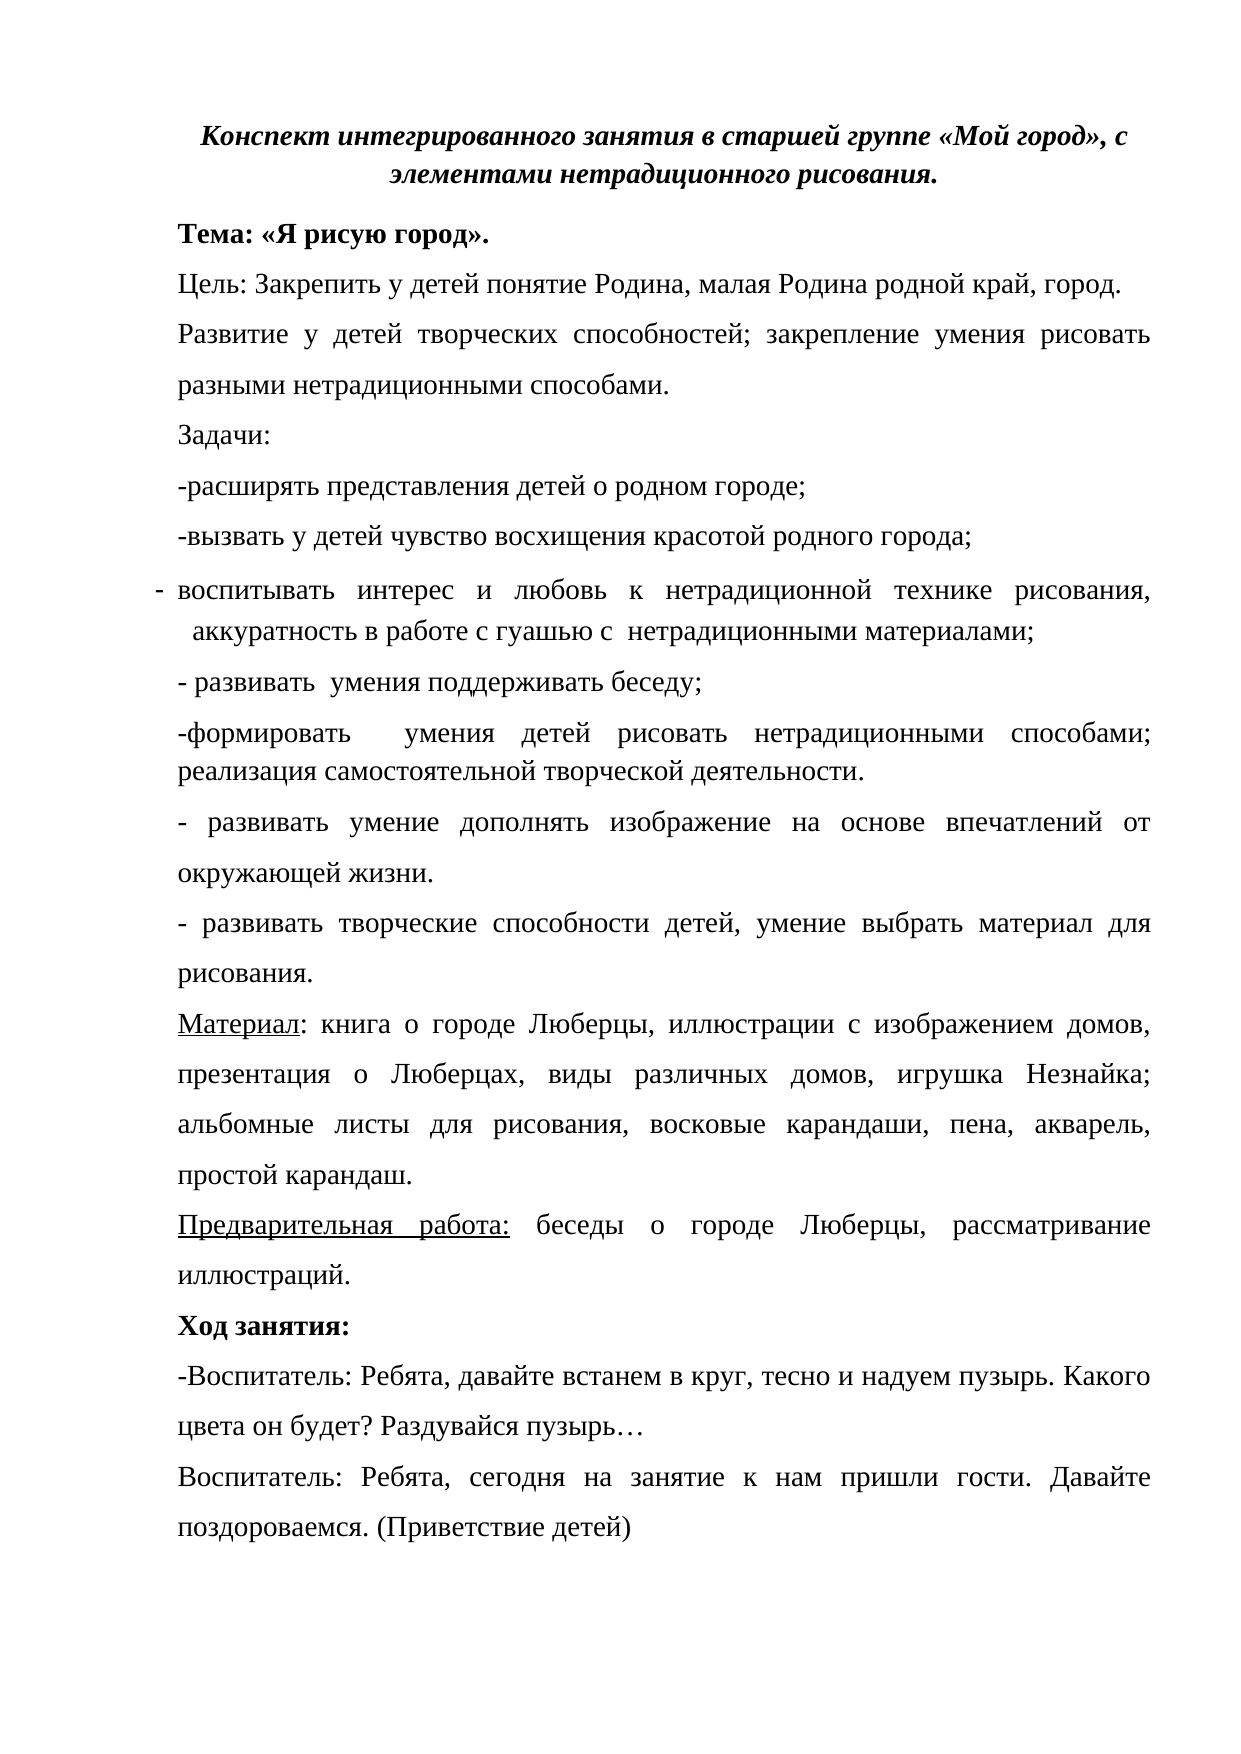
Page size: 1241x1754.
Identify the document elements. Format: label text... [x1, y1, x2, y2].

text Воспитатель: Ребята, сегодня на занятие к нам пришли гости. Давайте поздороваемся. (Приветствие детей) [177, 1459, 1152, 1542]
text Цель: Закрепить у детей понятие Родина, малая Родина родной край, город. [177, 266, 1152, 300]
text Развитие у детей творческих способностей; закрепление умения рисовать разными нетрадиционными способами. [177, 317, 1152, 401]
text Предварительная работа: беседы о городе Люберцы, рассматривание иллюстраций. [177, 1207, 1152, 1291]
text -вызвать у детей чувство восхищения красотой родного города; [177, 518, 1152, 551]
text -Воспитатель: Ребята, давайте встанем в круг, тесно и надуем пузырь. Какого цвета он будет? Раздувайся пузырь… [177, 1358, 1152, 1442]
text Тема: «Я рисую город». [177, 216, 1152, 249]
list воспитывать интерес и любовь к нетрадиционной технике рисования, аккуратность в работе с гуашью с нетрадиционными материалами; [154, 568, 1152, 646]
text Ход занятия: [177, 1308, 1152, 1341]
text - развивать творческие способности детей, умение выбрать материал для рисования. [177, 905, 1152, 989]
text Задачи: [177, 417, 1152, 451]
text - развивать умения поддерживать беседу; [177, 664, 1152, 697]
text Конспект интегрированного занятия в старшей группе «Мой город», с элементами нетрадиционного рисования. [177, 118, 1152, 190]
text -расширять представления детей о родном городе; [177, 468, 1152, 501]
text - развивать умение дополнять изображение на основе впечатлений от окружающей жизни. [177, 804, 1152, 888]
text Материал: книга о городе Люберцы, иллюстрации с изображением домов, презентация о Люберцах, виды различных домов, игрушка Незнайка; альбомные листы для рисования, восковые карандаши, пена, акварель, простой карандаш. [177, 1006, 1152, 1190]
text -формировать умения детей рисовать нетрадиционными способами; реализация самостоятельной творческой деятельности. [177, 715, 1152, 787]
